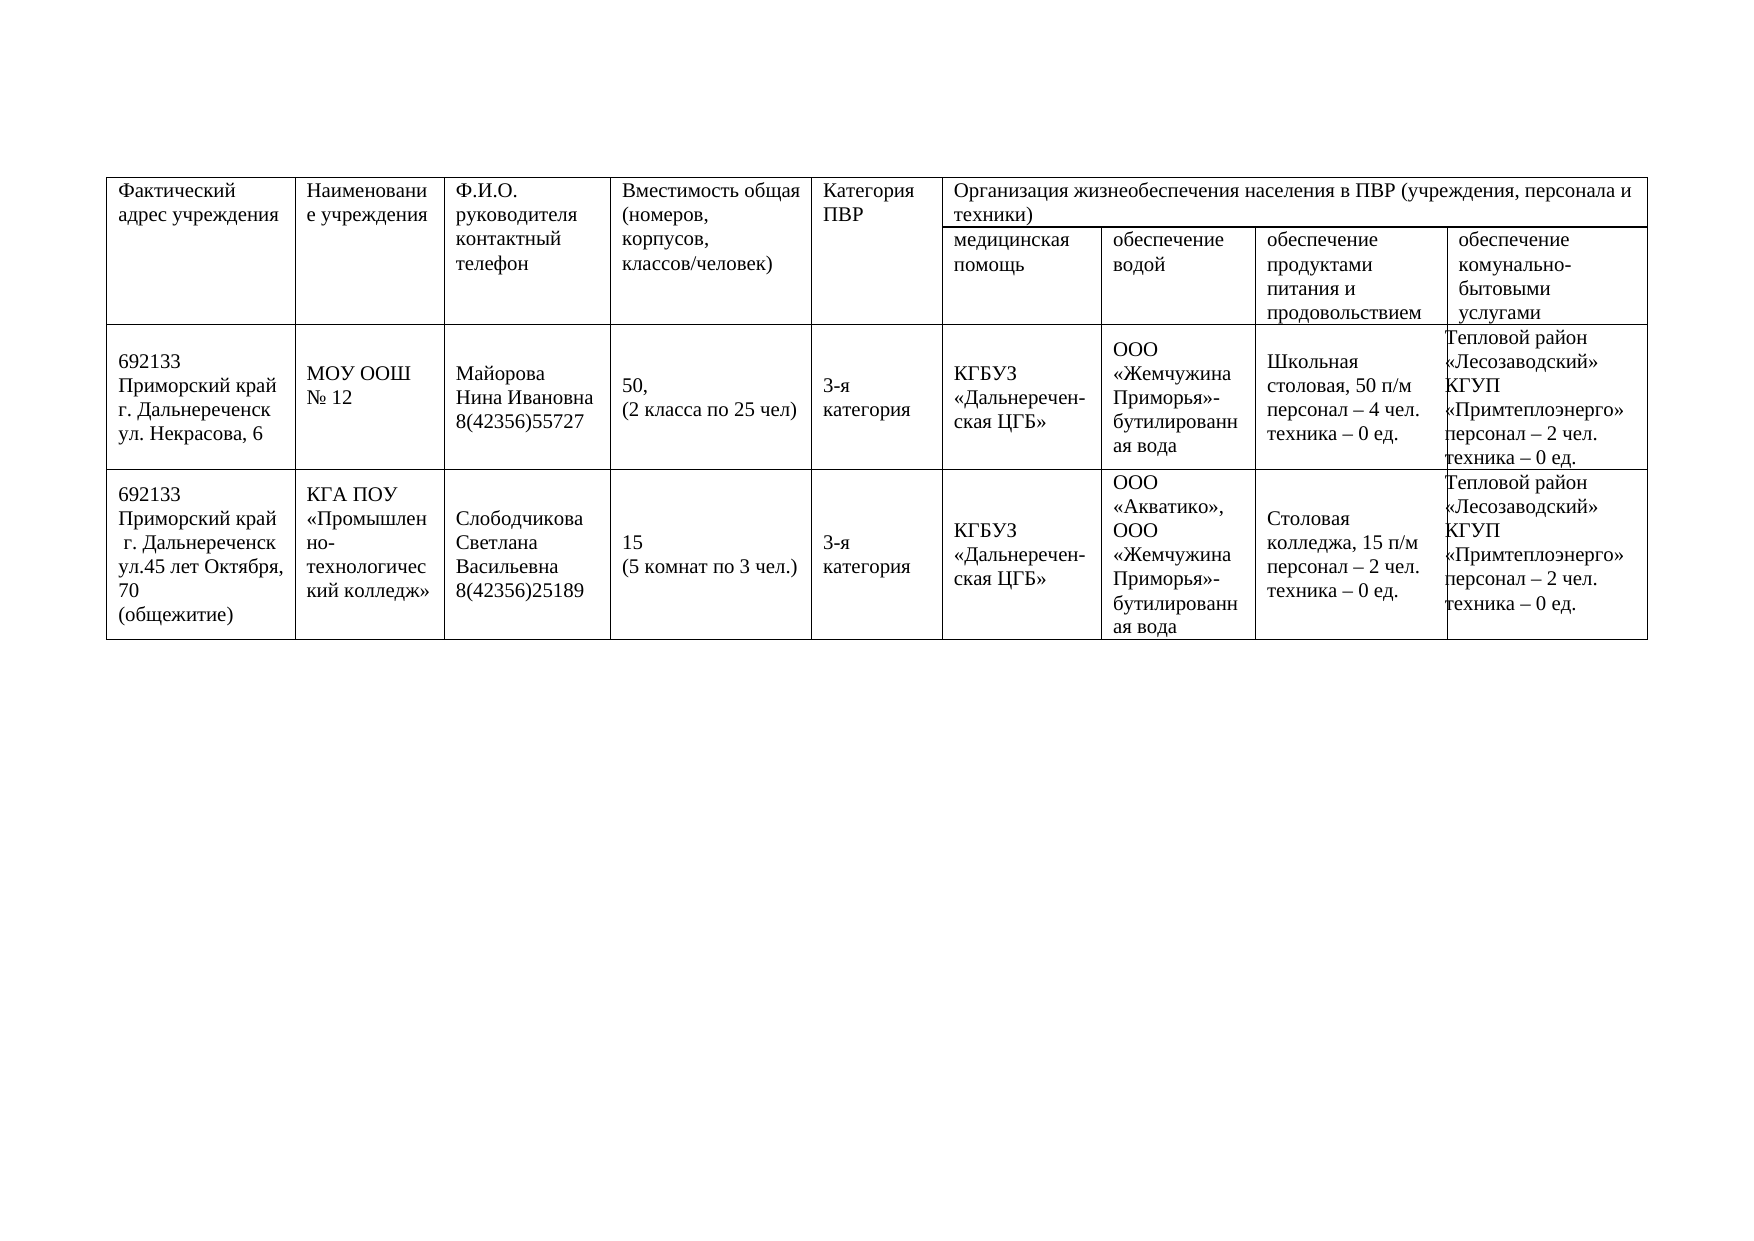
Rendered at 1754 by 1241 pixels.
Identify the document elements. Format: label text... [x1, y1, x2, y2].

table_cell 50, (2 класса по 25 чел) [611, 325, 811, 469]
table_cell 692133 Приморский край г. Дальнереченск ул. Некрасова, 6 [107, 325, 295, 469]
table_cell КГБУЗ «Дальнеречен-ская ЦГБ» [943, 470, 1101, 638]
table_cell 15 (5 комнат по 3 чел.) [611, 470, 811, 638]
table_cell Столовая колледжа, 15 п/м персонал – 2 чел. техника – 0 ед. [1256, 470, 1447, 638]
table_cell медицинская помощь [943, 228, 1101, 324]
table_cell обеспечение комунально-бытовыми услугами [1448, 228, 1647, 324]
table_cell обеспечение продуктами питания и продовольствием [1256, 228, 1447, 324]
table_cell КГБУЗ «Дальнеречен-ская ЦГБ» [943, 325, 1101, 469]
table_cell Тепловой район «Лесозаводский» КГУП «Примтеплоэнерго» персонал – 2 чел. техника – 0 ед. [1448, 325, 1647, 469]
table_cell обеспечение водой [1102, 228, 1255, 324]
table_cell 3-я категория [812, 470, 942, 638]
table_header Организация жизнеобеспечения населения в ПВР (учреждения, персонала и техники) [943, 178, 1647, 226]
table_cell ООО «Жемчужина Приморья»- бутилированная вода [1102, 325, 1255, 469]
table_header Вместимость общая (номеров, корпусов, классов/человек) [611, 178, 811, 324]
table_header Фактический адрес учреждения [107, 178, 295, 324]
table_cell МОУ ООШ № 12 [296, 325, 444, 469]
table_cell Тепловой район «Лесозаводский» КГУП «Примтеплоэнерго» персонал – 2 чел. техника – 0 ед. [1448, 470, 1647, 638]
table_cell 692133 Приморский край г. Дальнереченск ул.45 лет Октября, 70 (общежитие) [107, 470, 295, 638]
table_cell КГА ПОУ «Промышленно-технологический колледж» [296, 470, 444, 638]
table_header Категория ПВР [812, 178, 942, 324]
table_cell Майорова Нина Ивановна 8(42356)55727 [445, 325, 610, 469]
table_header Наименование учреждения [296, 178, 444, 324]
table_cell ООО «Акватико», ООО «Жемчужина Приморья»- бутилированная вода [1102, 470, 1255, 638]
table_cell Слободчикова Светлана Васильевна 8(42356)25189 [445, 470, 610, 638]
table_cell 3-я категория [812, 325, 942, 469]
table_cell Школьная столовая, 50 п/м персонал – 4 чел. техника – 0 ед. [1256, 325, 1447, 469]
table_header Ф.И.О. руководителя контактный телефон [445, 178, 610, 324]
